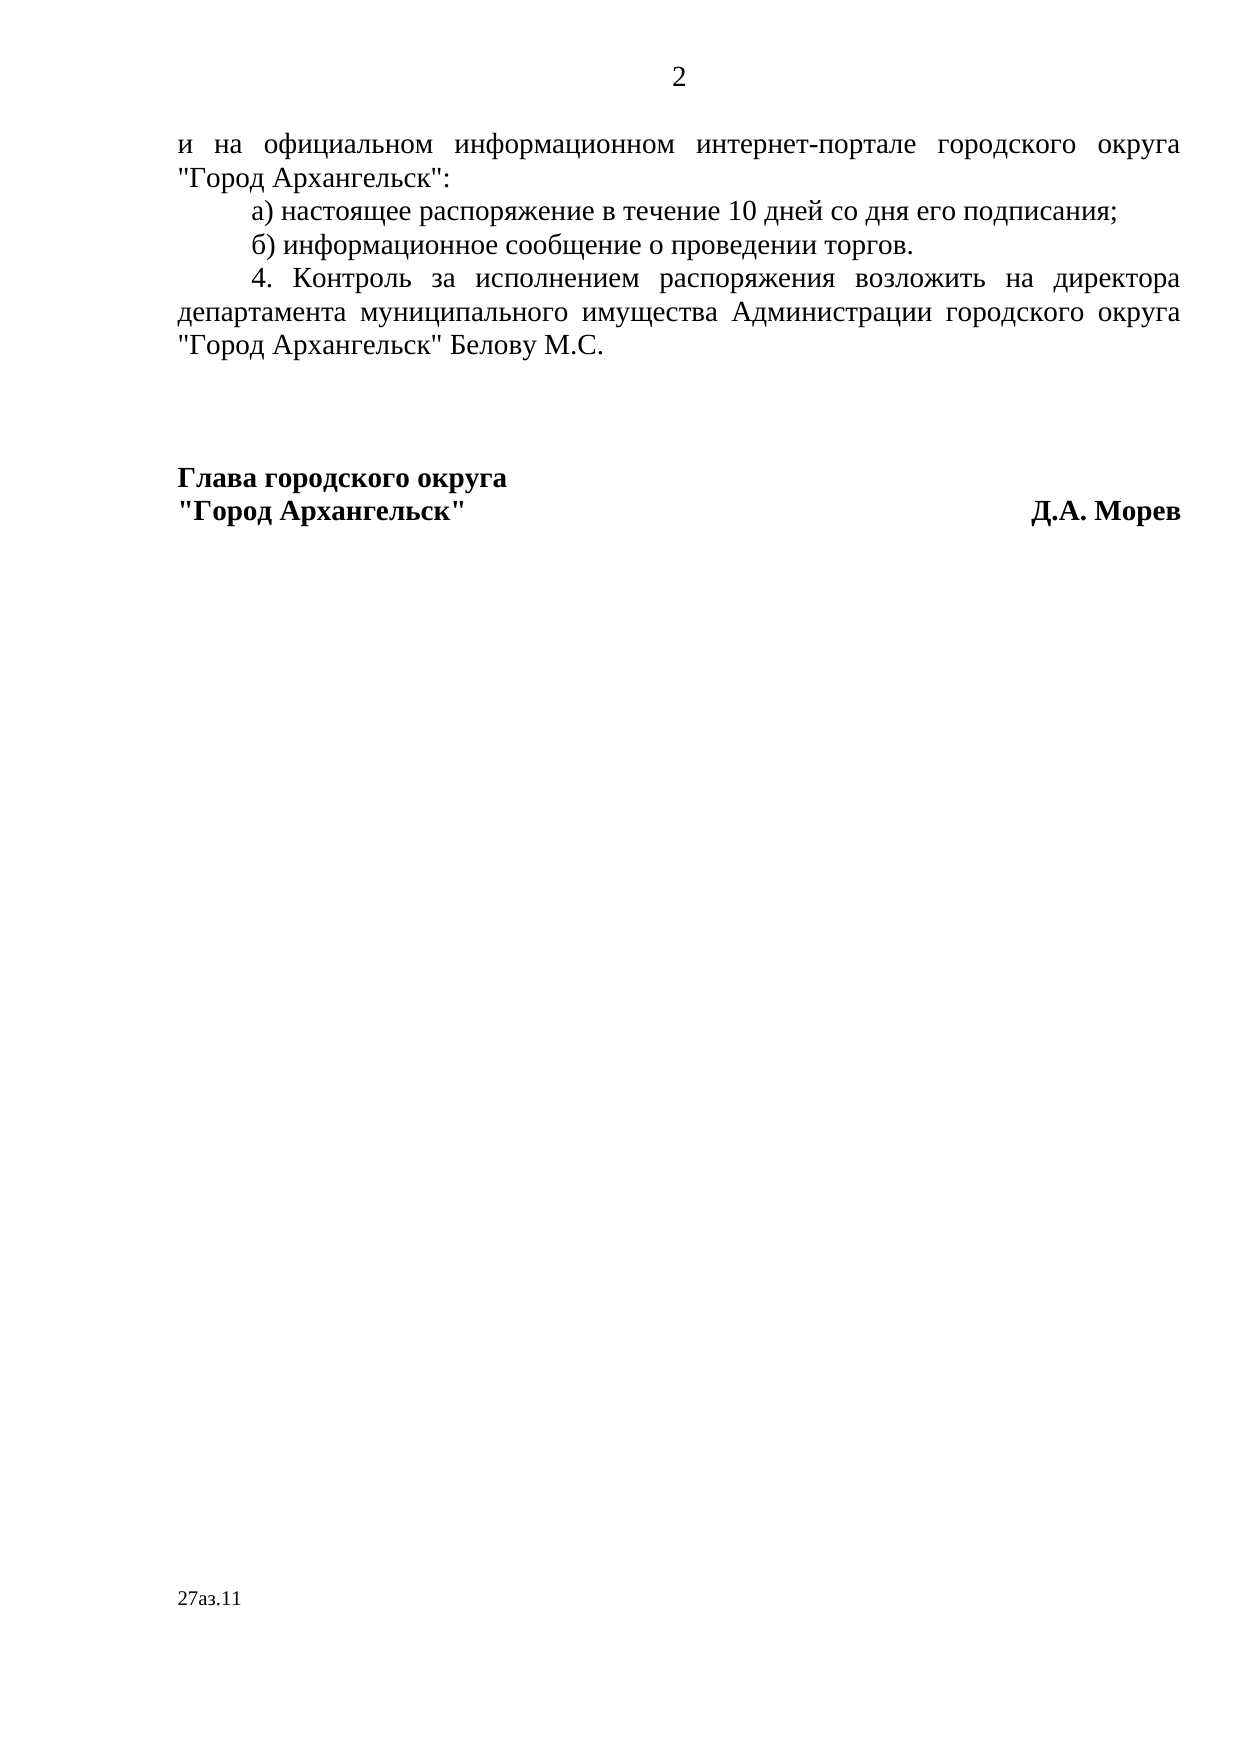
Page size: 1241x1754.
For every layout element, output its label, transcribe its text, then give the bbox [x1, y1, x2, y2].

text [177, 126, 1181, 193]
text а) настоящее распоряжение в течение 10 дней со дня его подписания; [177, 193, 1181, 227]
text б) информационное сообщение о проведении торгов. [177, 227, 1181, 260]
text 27аз.11 [177, 1585, 1181, 1609]
text Глава городского округа "Город Архангельск" Д.А. Морев [177, 462, 1181, 527]
text 4. Контроль за исполнением распоряжения возложить на директора департамента муниципального имущества Администрации городского округа "Город Архангельск" Белову М.С. [177, 260, 1181, 361]
